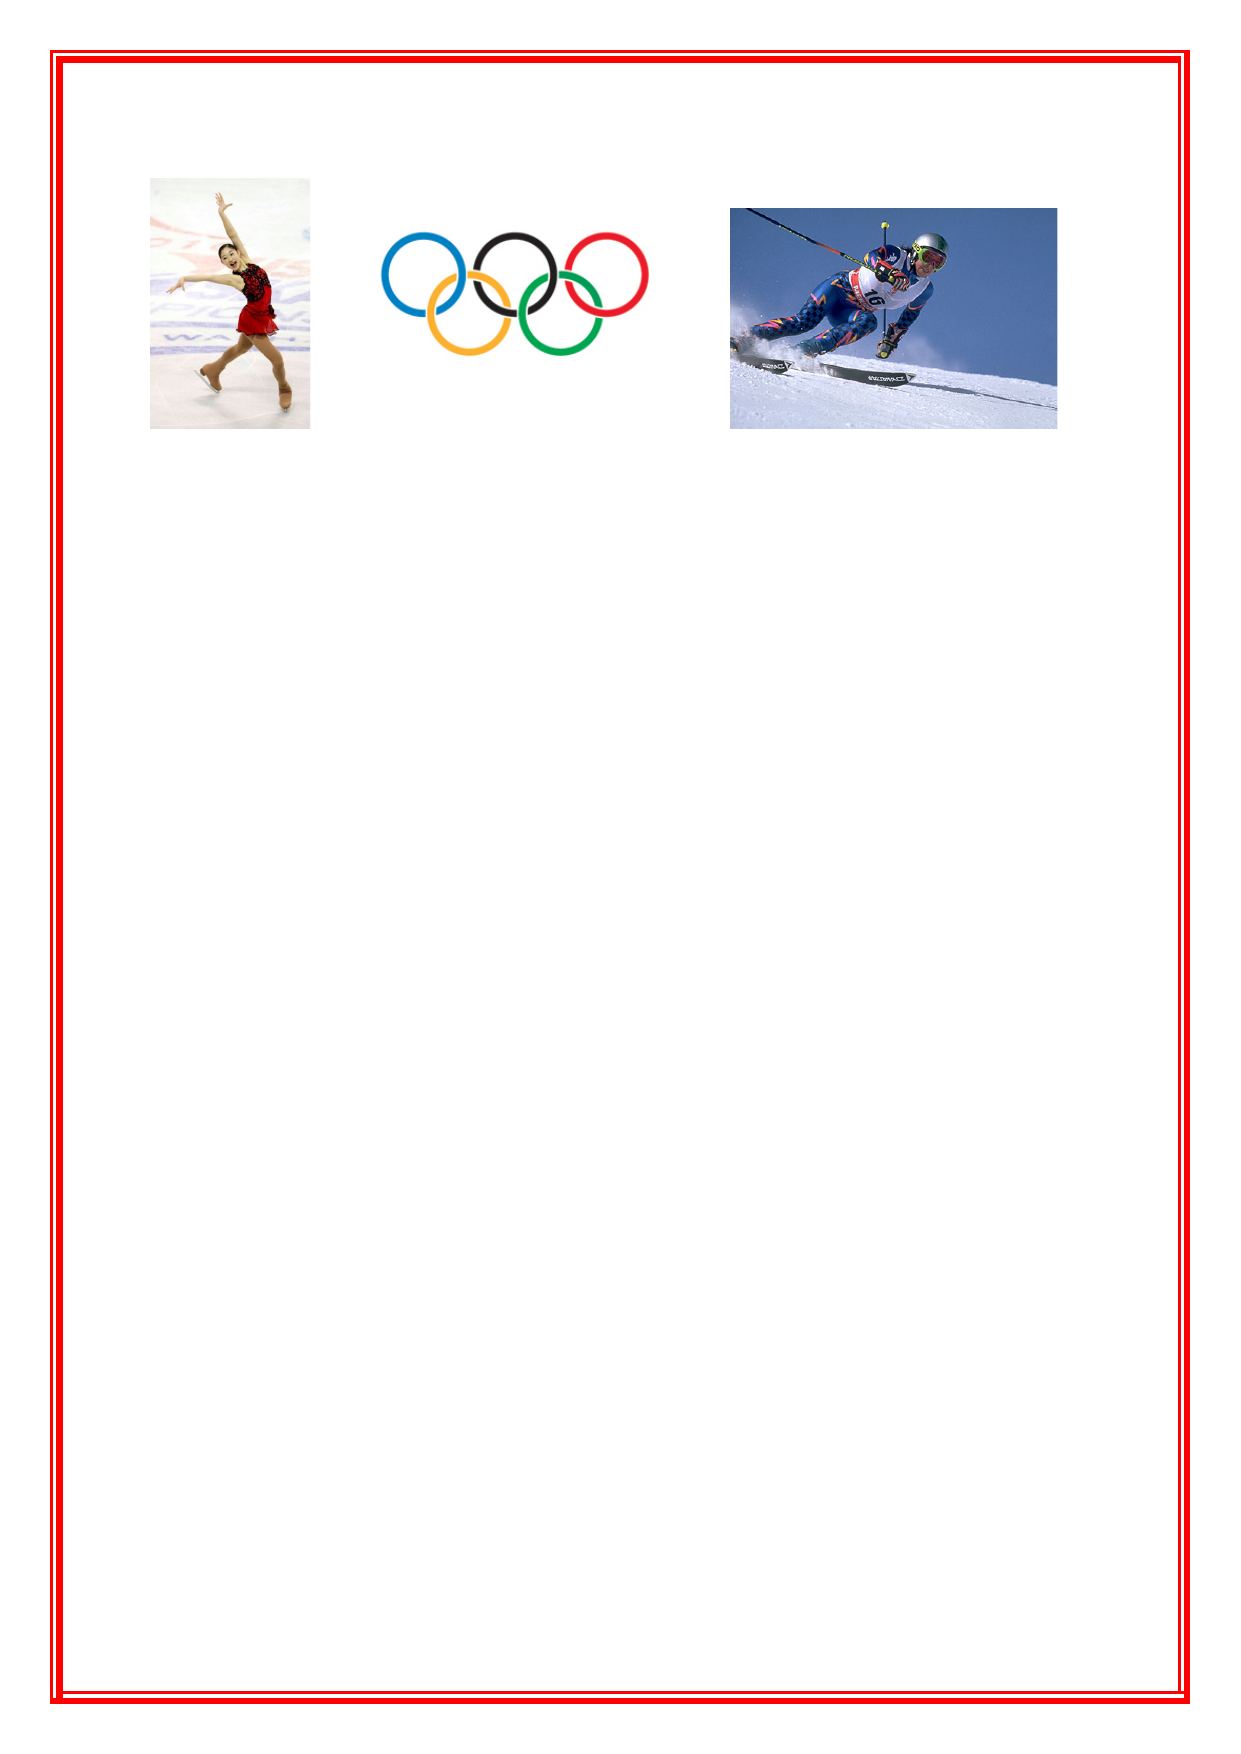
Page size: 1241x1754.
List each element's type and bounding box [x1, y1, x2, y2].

picture [150, 150, 1058, 429]
